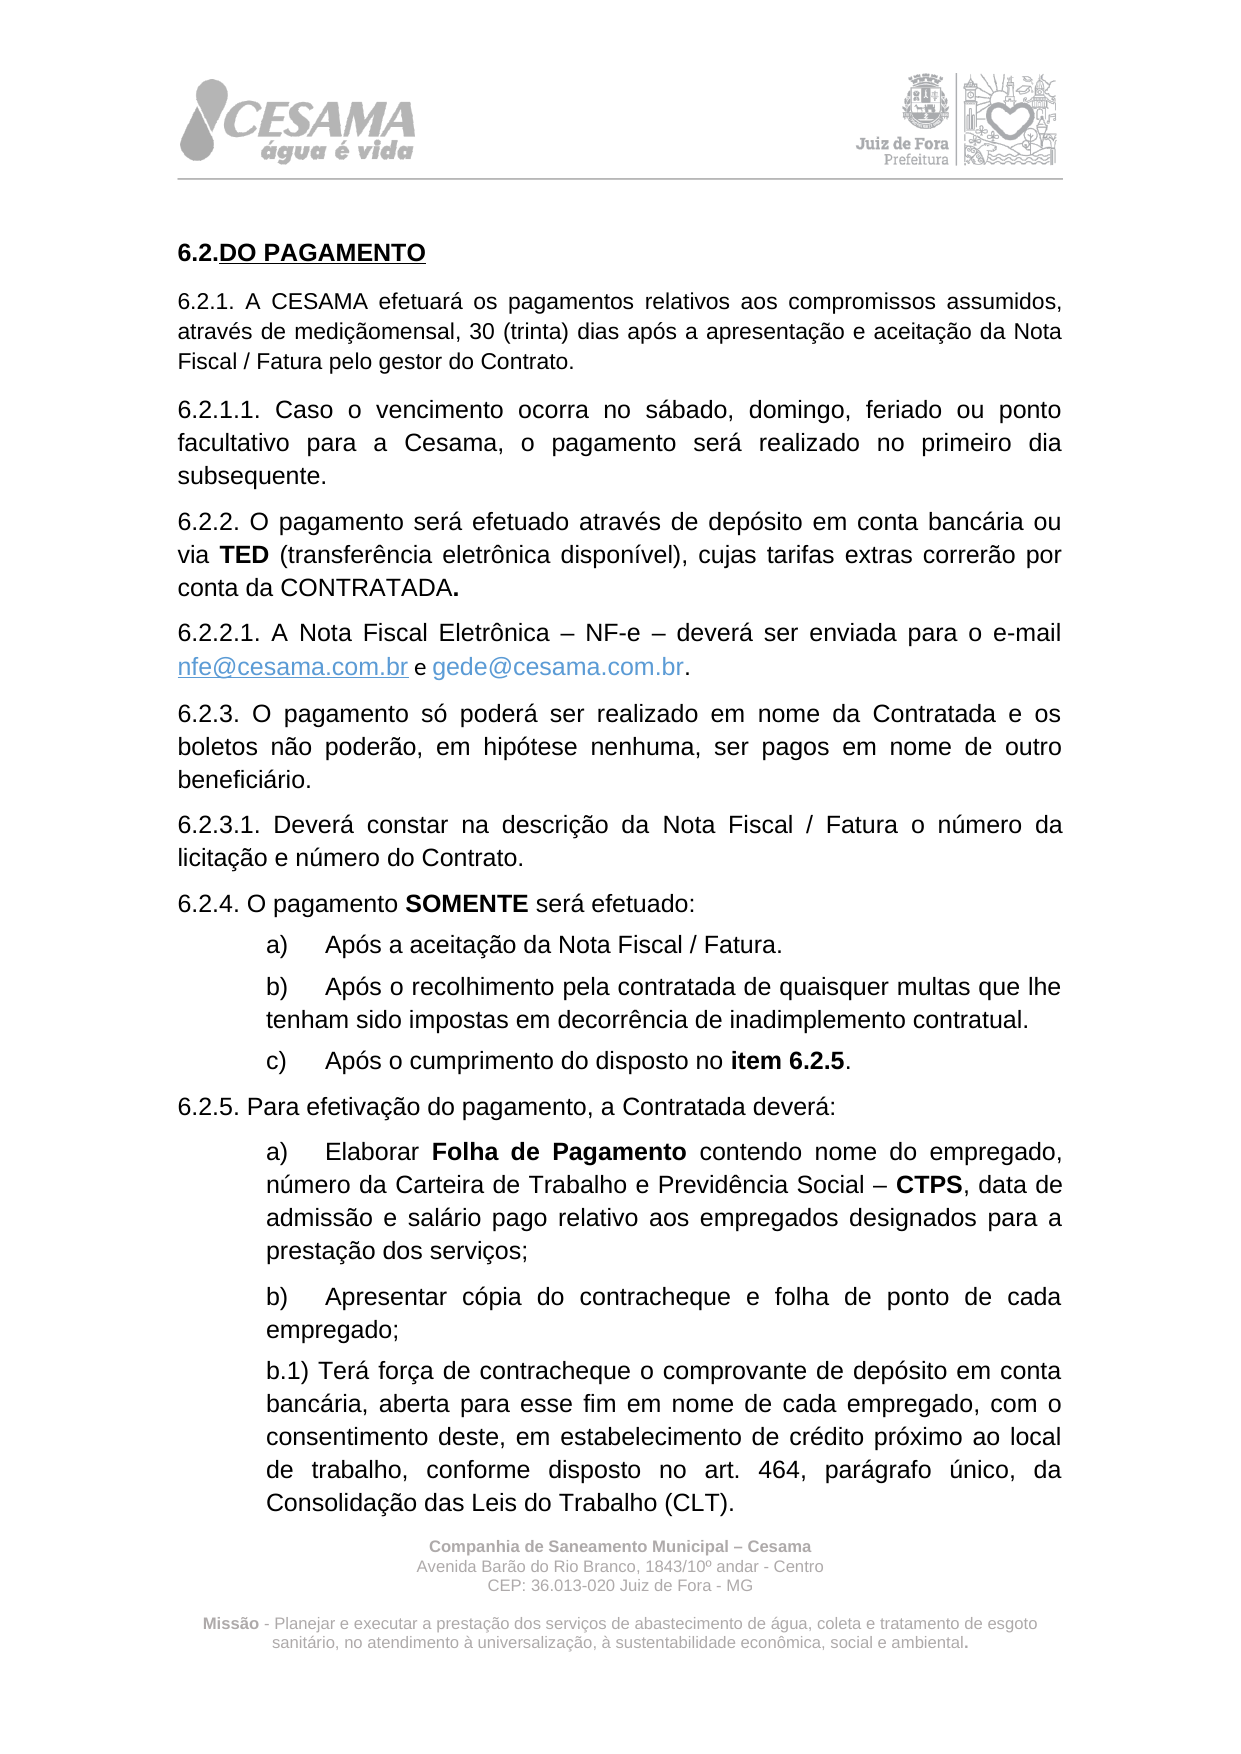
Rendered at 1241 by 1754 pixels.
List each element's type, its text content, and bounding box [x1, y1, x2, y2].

picture [177, 73, 1063, 180]
text 6.2.5. Para efetivação do pagamento, a Contratada deverá: [177, 1092, 1063, 1120]
text b) Após o recolhimento pela contratada de quaisquer multas que lhe tenham sido impostas em decorrência de inadimplemento contratual. [266, 972, 1063, 1033]
text 6.2.2. O pagamento será efetuado através de depósito em conta bancária ou via TED (transferência eletrônica disponível), cujas tarifas extras correrão por conta da CONTRATADA. [177, 507, 1063, 601]
text 6.2.1. A CESAMA efetuará os pagamentos relativos aos compromissos assumidos, através de mediçãomensal, 30 (trinta) dias após a apresentação e aceitação da Nota Fiscal / Fatura pelo gestor do Contrato. [177, 288, 1063, 374]
text 6.2.4. O pagamento SOMENTE será efetuado: [177, 889, 1063, 918]
text a) Após a aceitação da Nota Fiscal / Fatura. [266, 930, 1063, 959]
list Apresentar cópia do contracheque e folha de ponto de cada empregado; [266, 1282, 1063, 1343]
text 6.2.2.1. A Nota Fiscal Eletrônica – NF-e – deverá ser enviada para o e-mail nfe@cesama.com.br e gede@cesama.com.br. [177, 618, 1063, 682]
text 6.2.1.1. Caso o vencimento ocorra no sábado, domingo, feriado ou ponto facultativo para a Cesama, o pagamento será realizado no primeiro dia subsequente. [177, 395, 1063, 490]
text 6.2.3.1. Deverá constar na descrição da Nota Fiscal / Fatura o número da licitação e número do Contrato. [177, 810, 1063, 872]
text b.1) Terá força de contracheque o comprovante de depósito em conta bancária, aberta para esse fim em nome de cada empregado, com o consentimento deste, em estabelecimento de crédito próximo ao local de trabalho, conforme disposto no art. 464, parágrafo único, da Consolidação das Leis do Trabalho (CLT). [266, 1356, 1063, 1517]
text 6.2.3. O pagamento só poderá ser realizado em nome da Contratada e os boletos não poderão, em hipótese nenhuma, ser pagos em nome de outro beneficiário. [177, 699, 1063, 794]
text 6.2.DO PAGAMENTO [177, 238, 1063, 267]
text c) Após o cumprimento do disposto no item 6.2.5. [266, 1046, 1063, 1075]
list Elaborar Folha de Pagamento contendo nome do empregado, número da Carteira de Trabalho e Previdência Social – CTPS, data de admissão e salário pago relativo aos empregados designados para a prestação dos serviços; [266, 1137, 1063, 1265]
